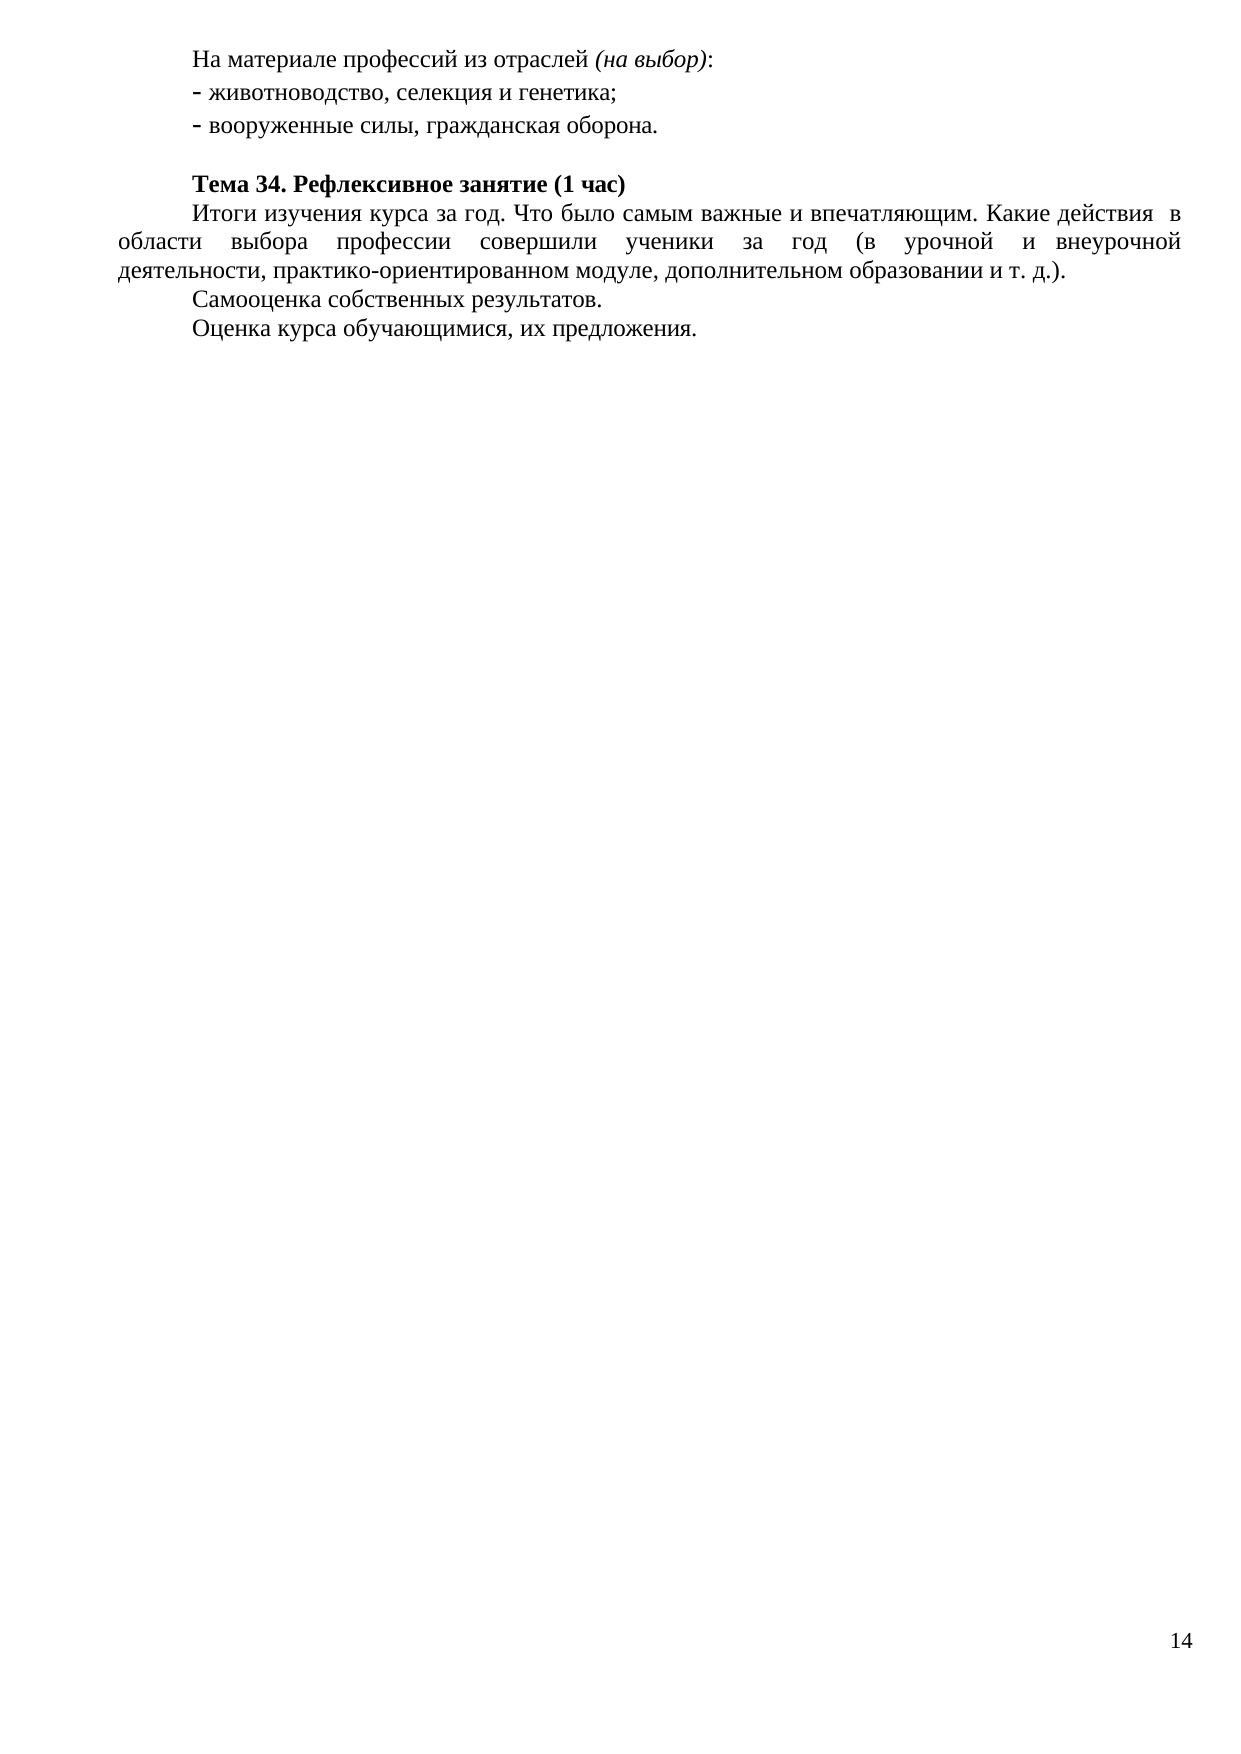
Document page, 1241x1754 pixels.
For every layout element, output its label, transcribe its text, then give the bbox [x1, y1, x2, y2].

list животноводство, селекция и генетика; [192, 73, 1192, 107]
list вооруженные силы, гражданская оборона. [192, 107, 1192, 140]
text Оценка курса обучающимися, их предложения. [192, 313, 1192, 341]
subtitle Тема 34. Рефлексивное занятие (1 час) [192, 169, 1192, 198]
text Самооценка собственных результатов. [192, 284, 1192, 313]
text На материале профессий из отраслей (на выбор): [192, 44, 1192, 73]
text Итоги изучения курса за год. Что было самым важные и впечатляющим. Какие действия в области выбора профессии совершили ученики за год (в урочной и внеурочной деятельности, практико-ориентированном модуле, дополнительном образовании и т. д.). [118, 198, 1181, 284]
